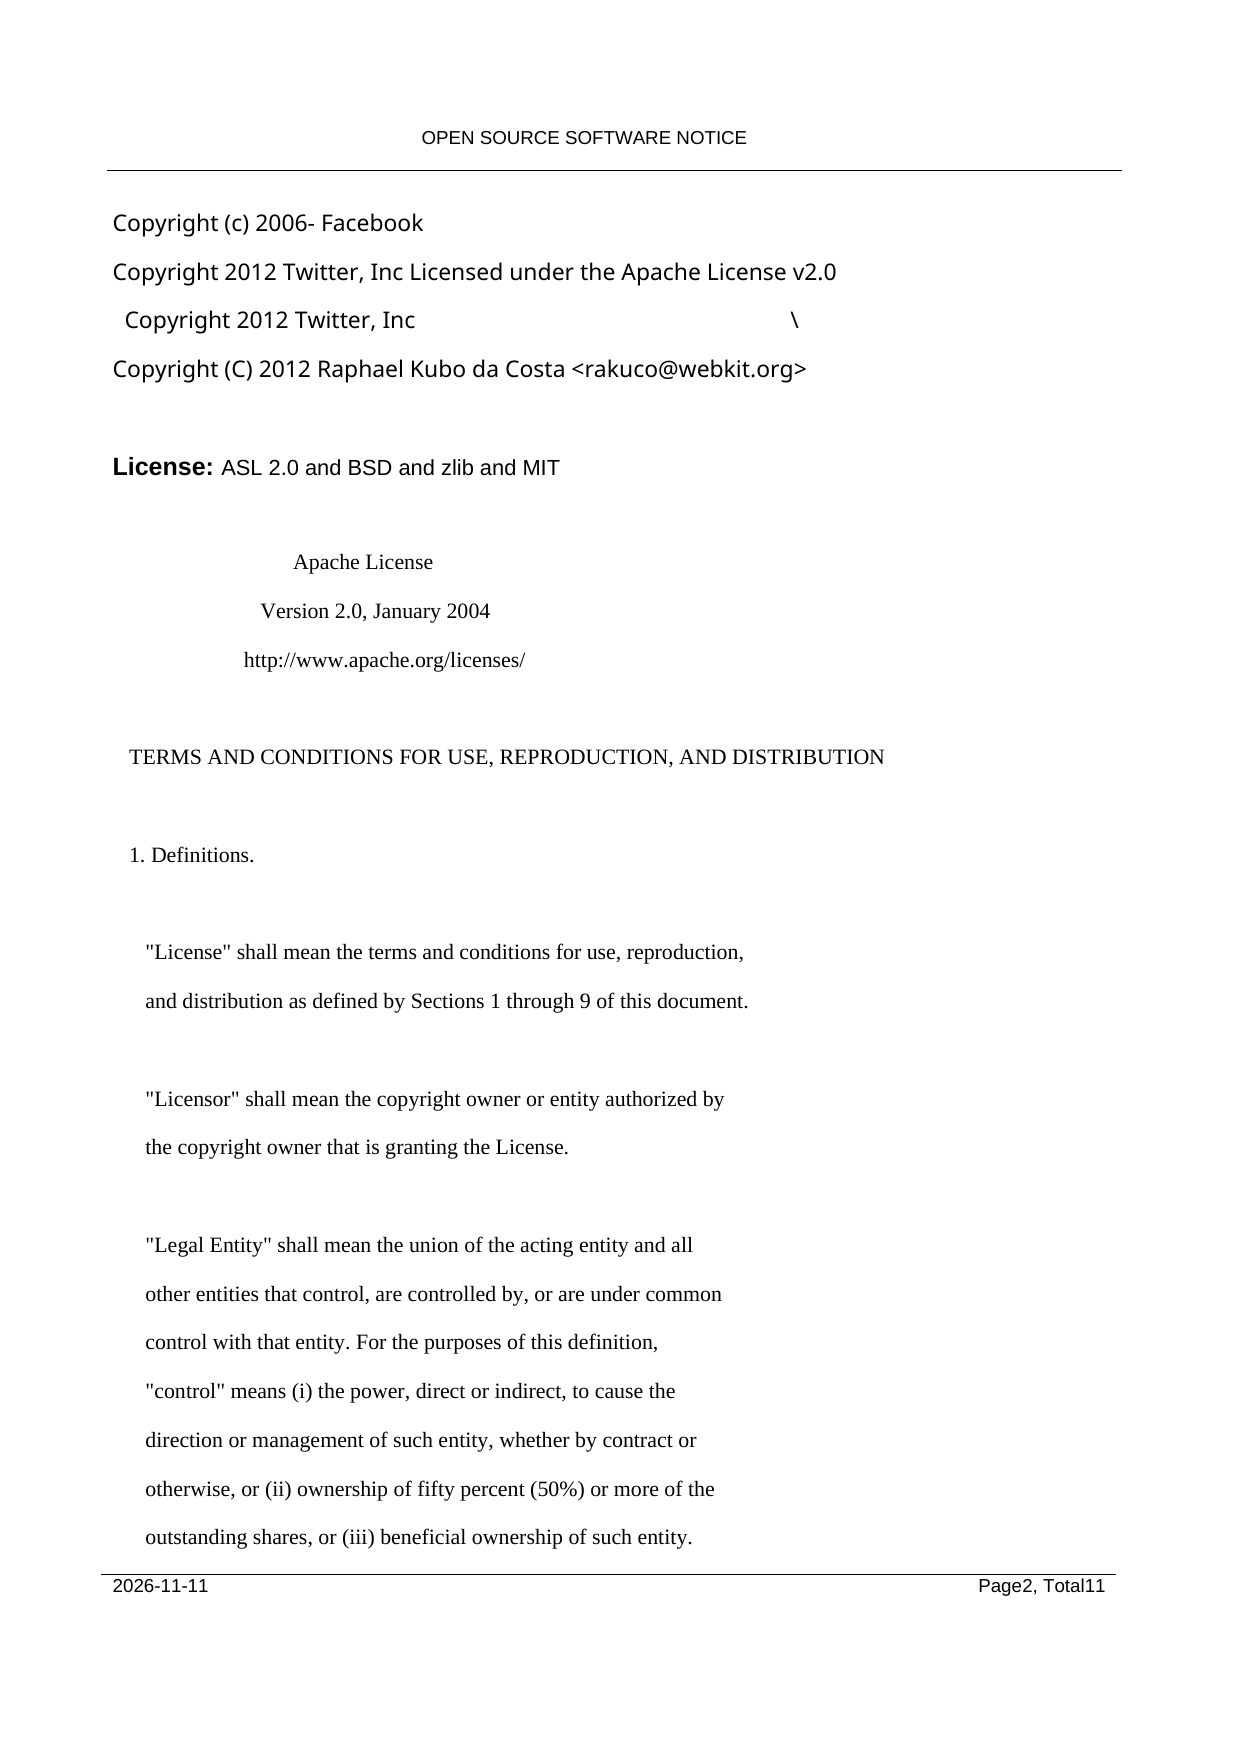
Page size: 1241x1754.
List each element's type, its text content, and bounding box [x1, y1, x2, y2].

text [112, 206, 1128, 434]
text License: ASL 2.0 and BSD and zlib and MIT [112, 450, 1128, 483]
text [112, 497, 1128, 1553]
